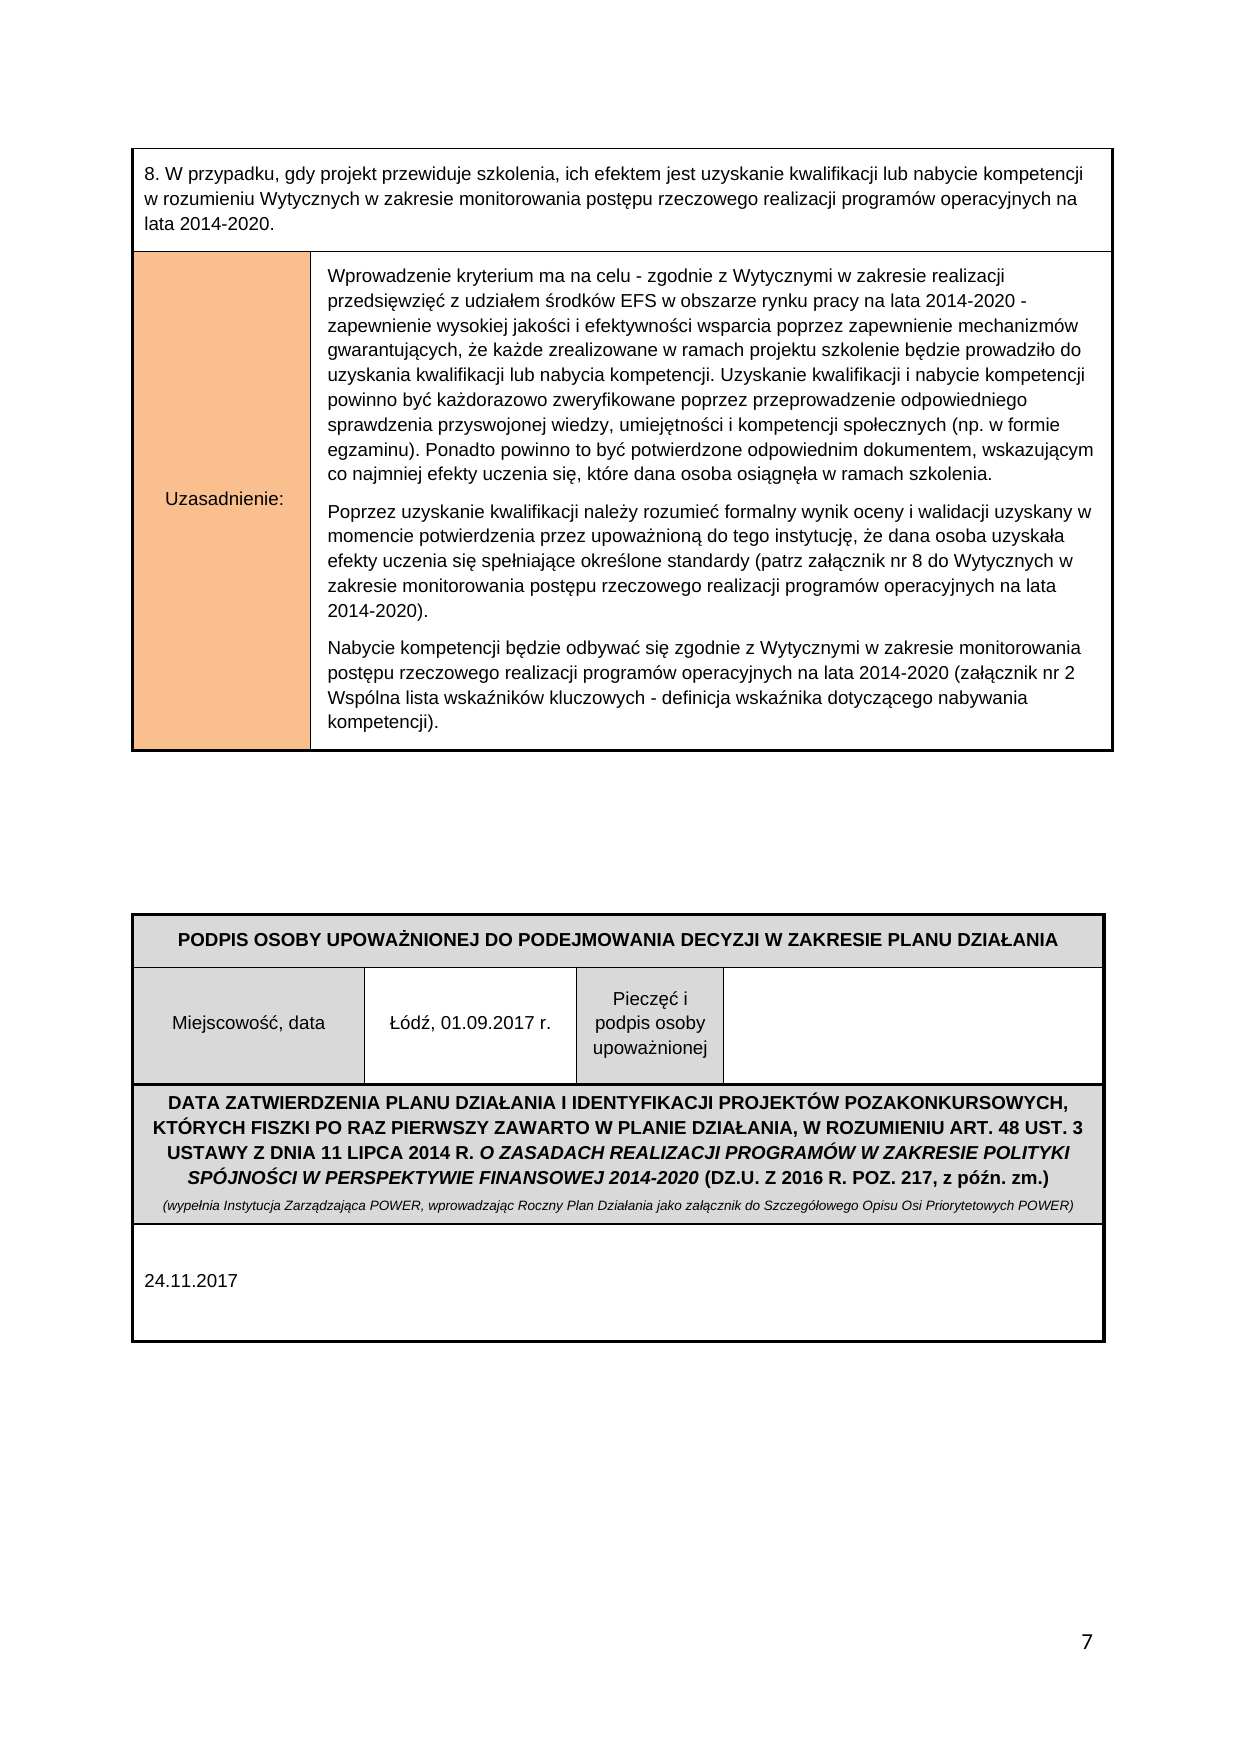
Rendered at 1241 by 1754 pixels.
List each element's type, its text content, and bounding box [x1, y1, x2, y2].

table_cell Uzasadnienie: [134, 252, 310, 749]
table_cell Łódź, 01.09.2017 r. [365, 968, 576, 1083]
table_cell Pieczęć i podpis osoby upoważnionej [577, 968, 723, 1083]
table_cell DATA ZATWIERDZENIA PLANU DZIAŁANIA I IDENTYFIKACJI PROJEKTÓW POZAKONKURSOWYCH, KTÓRYCH FISZKI PO RAZ PIERWSZY ZAWARTO W PLANIE DZIAŁANIA, W ROZUMIENIU ART. 48 UST. 3 USTAWY Z DNIA 11 LIPCA 2014 R. O ZASADACH REALIZACJI PROGRAMÓW W ZAKRESIE POLITYKI SPÓJNOŚCI W PERSPEKTYWIE FINANSOWEJ 2014-2020 (DZ.U. Z 2016 R. POZ. 217, z późn. zm.) (wypełnia Instytucja Zarządzająca POWER, wprowadzając Roczny Plan Działania jako załącznik do Szczegółowego Opisu Osi Priorytetowych POWER) [134, 1086, 1102, 1223]
table_cell 24.11.2017 [134, 1225, 1102, 1339]
table_cell Wprowadzenie kryterium ma na celu - zgodnie z Wytycznymi w zakresie realizacji przedsięwzięć z udziałem środków EFS w obszarze rynku pracy na lata 2014-2020 - zapewnienie wysokiej jakości i efektywności wsparcia poprzez zapewnienie mechanizmów gwarantujących, że każde zrealizowane w ramach projektu szkolenie będzie prowadziło do uzyskania kwalifikacji lub nabycia kompetencji. Uzyskanie kwalifikacji i nabycie kompetencji powinno być każdorazowo zweryfikowane poprzez przeprowadzenie odpowiedniego sprawdzenia przyswojonej wiedzy, umiejętności i kompetencji społecznych (np. w formie egzaminu). Ponadto powinno to być potwierdzone odpowiednim dokumentem, wskazującym co najmniej efekty uczenia się, które dana osoba osiągnęła w ramach szkolenia. Poprzez uzyskanie kwalifikacji należy rozumieć formalny wynik oceny i walidacji uzyskany w momencie potwierdzenia przez upoważnioną do tego instytucję, że dana osoba uzyskała efekty uczenia się spełniające określone standardy (patrz załącznik nr 8 do Wytycznych w zakresie monitorowania postępu rzeczowego realizacji programów operacyjnych na lata 2014-2020). Nabycie kompetencji będzie odbywać się zgodnie z Wytycznymi w zakresie monitorowania postępu rzeczowego realizacji programów operacyjnych na lata 2014-2020 (załącznik nr 2 Wspólna lista wskaźników kluczowych - definicja wskaźnika dotyczącego nabywania kompetencji). [311, 252, 1111, 749]
table_header PODPIS OSOBY UPOWAŻNIONEJ DO PODEJMOWANIA DECYZJI W ZAKRESIE PLANU DZIAŁANIA [134, 916, 1102, 967]
table_cell 8. W przypadku, gdy projekt przewiduje szkolenia, ich efektem jest uzyskanie kwalifikacji lub nabycie kompetencji w rozumieniu Wytycznych w zakresie monitorowania postępu rzeczowego realizacji programów operacyjnych na lata 2014-2020. [134, 149, 1111, 251]
table_cell [724, 968, 1102, 1083]
table_cell Miejscowość, data [134, 968, 364, 1083]
